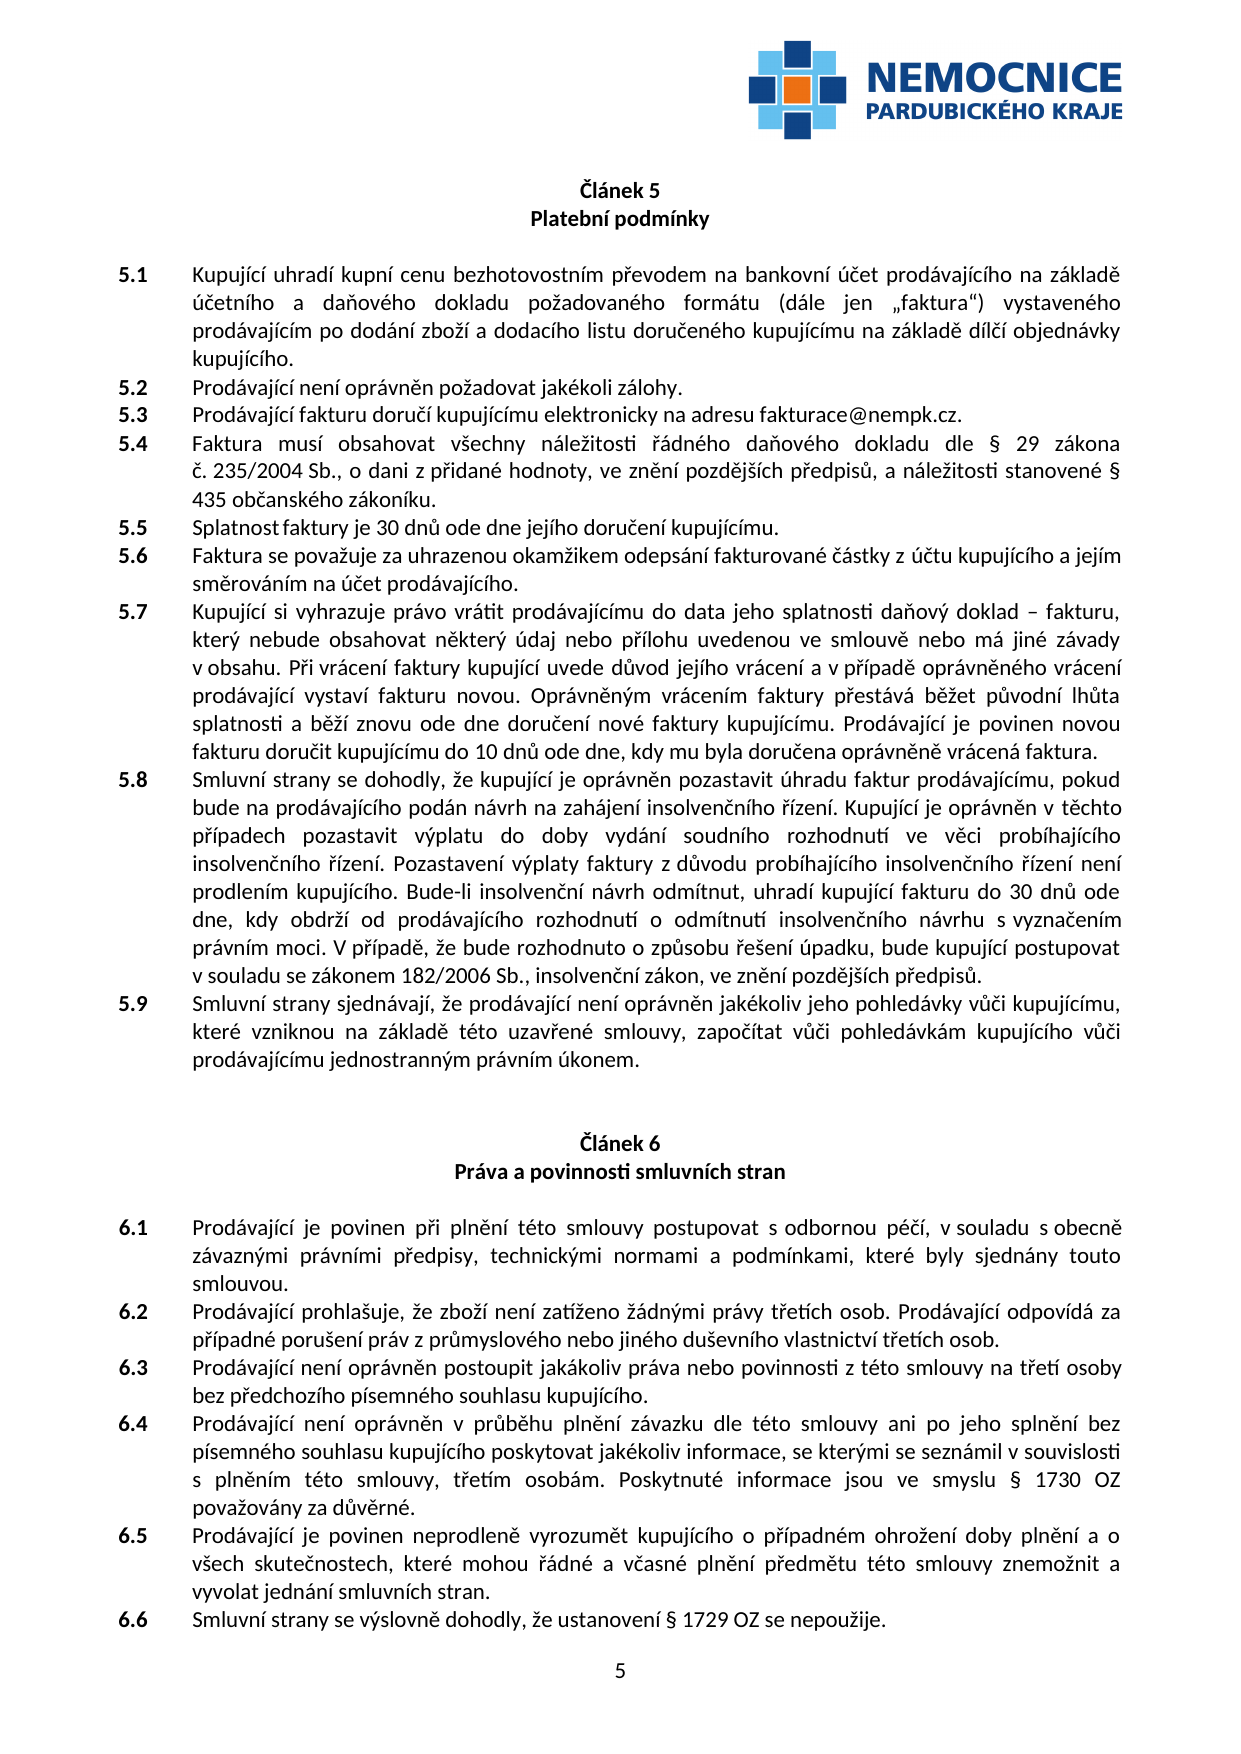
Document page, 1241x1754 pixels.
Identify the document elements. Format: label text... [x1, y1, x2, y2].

text 6.1 Prodávající je povinen při plnění této smlouvy postupovat s odbornou péčí, v souladu s obecně závaznými právními předpisy, technickými normami a podmínkami, které byly sjednány touto smlouvou. [118, 1213, 1122, 1297]
text 6.2 Prodávající prohlašuje, že zboží není zatíženo žádnými právy třetích osob. Prodávající odpovídá za případné porušení práv z průmyslového nebo jiného duševního vlastnictví třetích osob. [118, 1297, 1122, 1353]
text 5.9 Smluvní strany sjednávají, že prodávající není oprávněn jakékoliv jeho pohledávky vůči kupujícímu, které vzniknou na základě této uzavřené smlouvy, započítat vůči pohledávkám kupujícího vůči prodávajícímu jednostranným právním úkonem. [118, 989, 1122, 1073]
text 6.4 Prodávající není oprávněn v průběhu plnění závazku dle této smlouvy ani po jeho splnění bez písemného souhlasu kupujícího poskytovat jakékoliv informace, se kterými se seznámil v souvislosti s plněním této smlouvy, třetím osobám. Poskytnuté informace jsou ve smyslu § 1730 OZ považovány za důvěrné. [118, 1409, 1122, 1521]
text 5.4 Faktura musí obsahovat všechny náležitosti řádného daňového dokladu dle § 29 zákona č. 235/2004 Sb., o dani z přidané hodnoty, ve znění pozdějších předpisů, a náležitosti stanovené § 435 občanského zákoníku. [118, 429, 1122, 513]
text 6.6 Smluvní strany se výslovně dohodly, že ustanovení § 1729 OZ se nepoužije. [118, 1606, 1122, 1633]
text 5.8 Smluvní strany se dohodly, že kupující je oprávněn pozastavit úhradu faktur prodávajícímu, pokud bude na prodávajícího podán návrh na zahájení insolvenčního řízení. Kupující je oprávněn v těchto případech pozastavit výplatu do doby vydání soudního rozhodnutí ve věci probíhajícího insolvenčního řízení. Pozastavení výplaty faktury z důvodu probíhajícího insolvenčního řízení není prodlením kupujícího. Bude-li insolvenční návrh odmítnut, uhradí kupující fakturu do 30 dnů ode dne, kdy obdrží od prodávajícího rozhodnutí o odmítnutí insolvenčního návrhu s vyznačením právním moci. V případě, že bude rozhodnuto o způsobu řešení úpadku, bude kupující postupovat v souladu se zákonem 182/2006 Sb., insolvenční zákon, ve znění pozdějších předpisů. [118, 765, 1122, 989]
text Článek 5 [118, 176, 1122, 204]
text 5.6 Faktura se považuje za uhrazenou okamžikem odepsání fakturované částky z účtu kupujícího a jejím směrováním na účet prodávajícího. [118, 541, 1122, 597]
picture [747, 40, 1123, 141]
text 5.7 Kupující si vyhrazuje právo vrátit prodávajícímu do data jeho splatnosti daňový doklad – fakturu, který nebude obsahovat některý údaj nebo přílohu uvedenou ve smlouvě nebo má jiné závady v obsahu. Při vrácení faktury kupující uvede důvod jejího vrácení a v případě oprávněného vrácení prodávající vystaví fakturu novou. Oprávněným vrácením faktury přestává běžet původní lhůta splatnosti a běží znovu ode dne doručení nové faktury kupujícímu. Prodávající je povinen novou fakturu doručit kupujícímu do 10 dnů ode dne, kdy mu byla doručena oprávněně vrácená faktura. [118, 597, 1122, 765]
text Práva a povinnosti smluvních stran [118, 1157, 1122, 1185]
text 5.3 Prodávající fakturu doručí kupujícímu elektronicky na adresu fakturace@nempk.cz. [118, 401, 1122, 429]
text 5.1 Kupující uhradí kupní cenu bezhotovostním převodem na bankovní účet prodávajícího na základě účetního a daňového dokladu požadovaného formátu (dále jen „faktura“) vystaveného prodávajícím po dodání zboží a dodacího listu doručeného kupujícímu na základě dílčí objednávky kupujícího. [118, 261, 1122, 373]
text Platební podmínky [118, 204, 1122, 232]
text 5.2 Prodávající není oprávněn požadovat jakékoli zálohy. [118, 373, 1122, 401]
text Článek 6 [118, 1129, 1122, 1157]
text 5.5 Splatnost faktury je 30 dnů ode dne jejího doručení kupujícímu. [118, 513, 1122, 541]
text 6.3 Prodávající není oprávněn postoupit jakákoliv práva nebo povinnosti z této smlouvy na třetí osoby bez předchozího písemného souhlasu kupujícího. [118, 1353, 1122, 1409]
text 6.5 Prodávající je povinen neprodleně vyrozumět kupujícího o případném ohrožení doby plnění a o všech skutečnostech, které mohou řádné a včasné plnění předmětu této smlouvy znemožnit a vyvolat jednání smluvních stran. [118, 1521, 1122, 1606]
